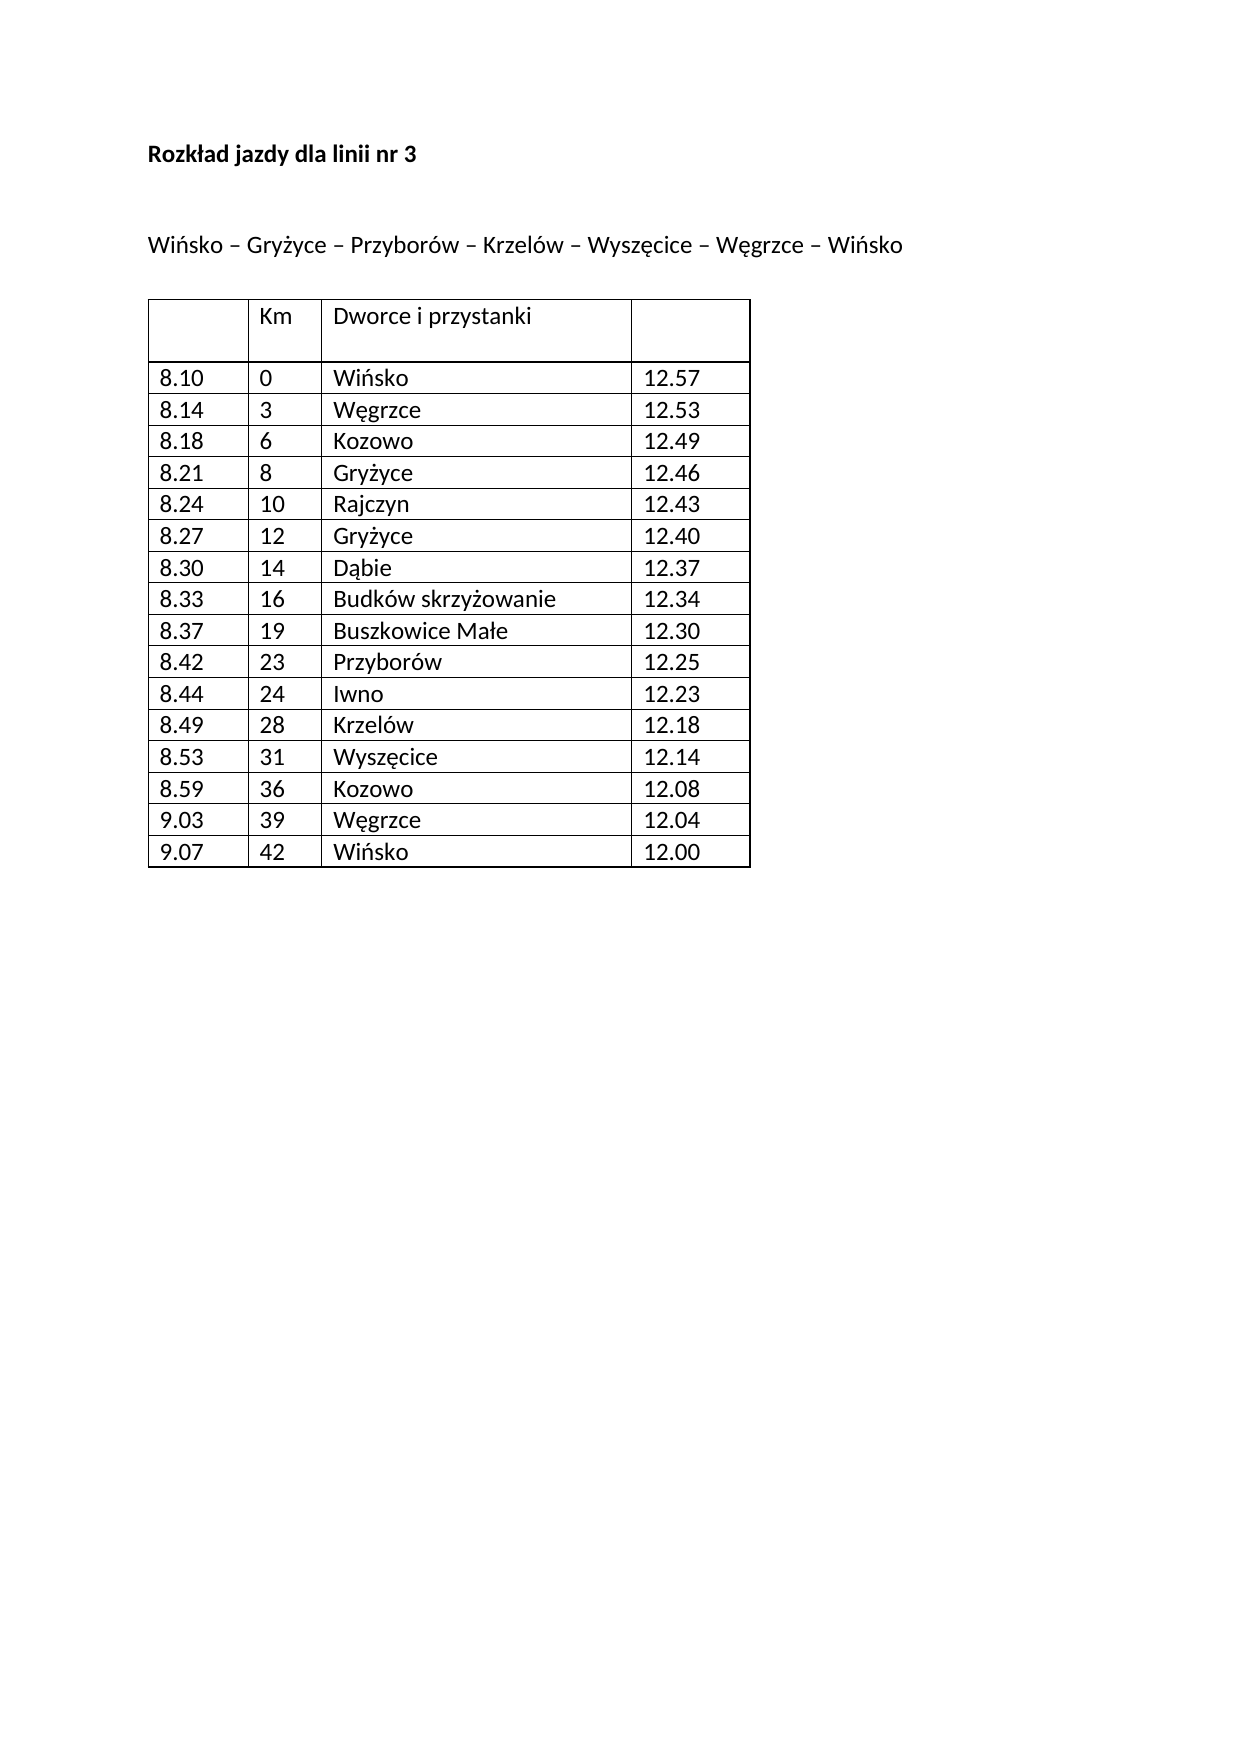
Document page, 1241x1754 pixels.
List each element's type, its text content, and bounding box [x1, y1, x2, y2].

table_cell Wyszęcice [322, 741, 631, 772]
table_cell Wińsko [322, 363, 631, 393]
table_cell 12.08 [632, 773, 749, 803]
table_cell 12.25 [632, 646, 749, 677]
table_cell 8.44 [149, 678, 248, 708]
table_cell 8.14 [149, 394, 248, 424]
table_cell Węgrzce [322, 394, 631, 424]
table_cell 12 [249, 520, 321, 551]
table_cell 12.18 [632, 710, 749, 740]
table_cell 12.14 [632, 741, 749, 772]
table_cell 8.30 [149, 552, 248, 582]
table_cell 23 [249, 646, 321, 677]
table_cell 8.42 [149, 646, 248, 677]
table_cell Węgrzce [322, 804, 631, 835]
table_cell 19 [249, 615, 321, 645]
table_cell Przyborów [322, 646, 631, 677]
table_cell Gryżyce [322, 520, 631, 551]
table_cell 14 [249, 552, 321, 582]
table_cell 42 [249, 836, 321, 866]
table_cell 8.10 [149, 363, 248, 393]
table_cell 8 [249, 457, 321, 488]
table_cell 8.27 [149, 520, 248, 551]
table_cell 9.03 [149, 804, 248, 835]
table_cell 3 [249, 394, 321, 424]
table_cell 8.37 [149, 615, 248, 645]
table_cell 0 [249, 363, 321, 393]
table_cell 12.30 [632, 615, 749, 645]
table_header Km [249, 300, 321, 361]
table_cell 16 [249, 583, 321, 614]
table_cell 8.18 [149, 426, 248, 456]
table_header [149, 300, 248, 361]
table_cell Rajczyn [322, 489, 631, 519]
table_cell 12.57 [632, 363, 749, 393]
table_cell 12.53 [632, 394, 749, 424]
table_cell Dąbie [322, 552, 631, 582]
table_header [632, 300, 749, 361]
text Wińsko – Gryżyce – Przyborów – Krzelów – Wyszęcice – Węgrzce – Wińsko [148, 229, 1093, 260]
text Rozkład jazdy dla linii nr 3 [148, 138, 1093, 169]
table_cell Gryżyce [322, 457, 631, 488]
table_cell Kozowo [322, 773, 631, 803]
table_cell 8.53 [149, 741, 248, 772]
table_cell Krzelów [322, 710, 631, 740]
table_cell 9.07 [149, 836, 248, 866]
table_cell 6 [249, 426, 321, 456]
table_cell 8.33 [149, 583, 248, 614]
table_cell Iwno [322, 678, 631, 708]
table_cell 24 [249, 678, 321, 708]
table_cell 12.04 [632, 804, 749, 835]
table_cell 39 [249, 804, 321, 835]
table_cell 12.23 [632, 678, 749, 708]
table_cell 31 [249, 741, 321, 772]
table_cell 8.49 [149, 710, 248, 740]
table_cell 12.34 [632, 583, 749, 614]
table_header Dworce i przystanki [322, 300, 631, 361]
table_cell 8.24 [149, 489, 248, 519]
table_cell 36 [249, 773, 321, 803]
table_cell Kozowo [322, 426, 631, 456]
table_cell 12.49 [632, 426, 749, 456]
table_cell 8.21 [149, 457, 248, 488]
table_cell 12.43 [632, 489, 749, 519]
table_cell Buszkowice Małe [322, 615, 631, 645]
table_cell Wińsko [322, 836, 631, 866]
table_cell 12.40 [632, 520, 749, 551]
table_cell 12.46 [632, 457, 749, 488]
table_cell 12.00 [632, 836, 749, 866]
table_cell 8.59 [149, 773, 248, 803]
table_cell 28 [249, 710, 321, 740]
table_cell Budków skrzyżowanie [322, 583, 631, 614]
table_cell 12.37 [632, 552, 749, 582]
table_cell 10 [249, 489, 321, 519]
